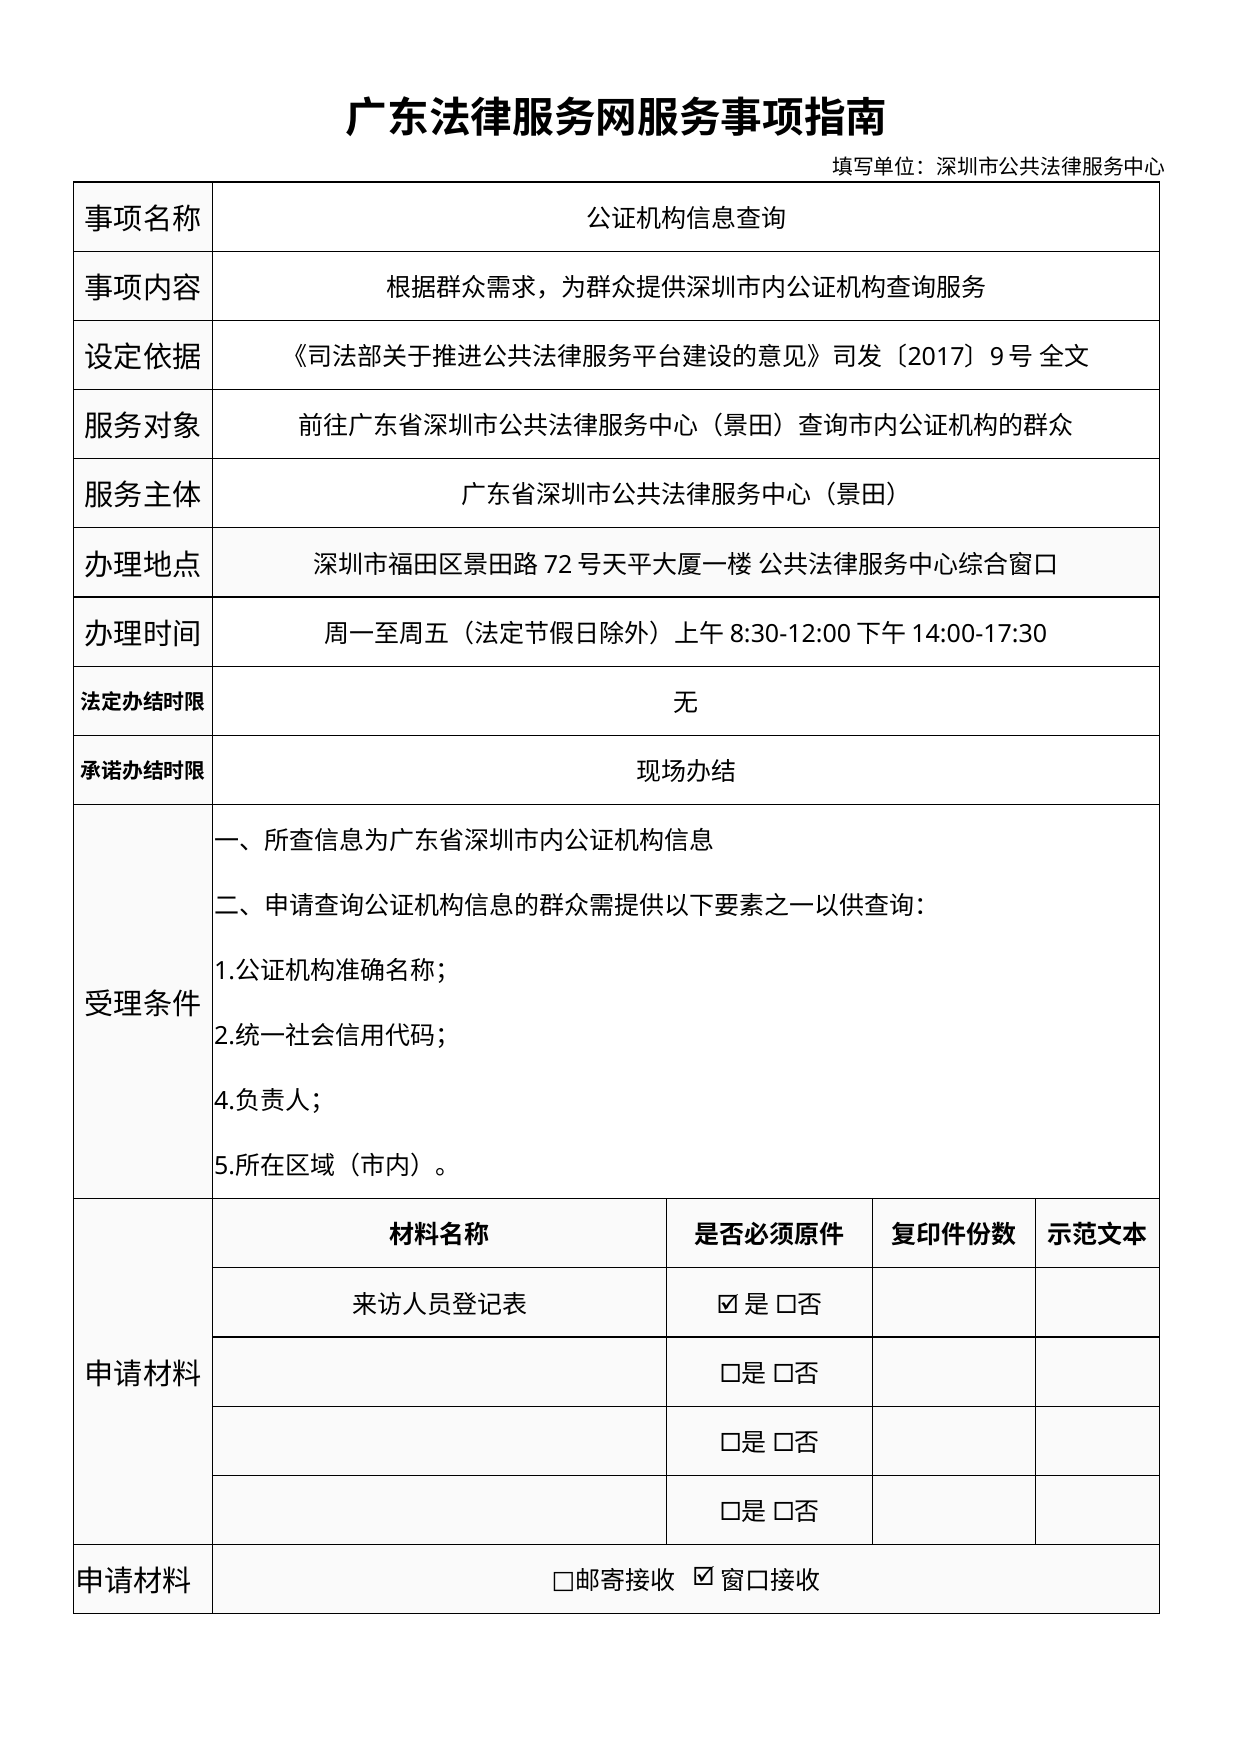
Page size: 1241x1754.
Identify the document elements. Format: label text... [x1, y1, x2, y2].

table_cell 是 否 [667, 1268, 872, 1336]
table_cell [873, 1338, 1035, 1406]
table_cell 现场办结 [213, 736, 1159, 804]
table_cell [1036, 1268, 1159, 1336]
table_cell 服务对象 [74, 390, 212, 458]
table_cell 无 [213, 667, 1159, 735]
table_cell [213, 1338, 666, 1406]
table_cell 申请材料接收方式 [74, 1545, 212, 1613]
table_cell 周一至周五（法定节假日除外）上午8:30-12:00下午14:00-17:30 [213, 598, 1159, 666]
table_cell 前往广东省深圳市公共法律服务中心（景田）查询市内公证机构的群众 [213, 390, 1159, 458]
table_cell 承诺办结时限 [74, 736, 212, 804]
table_header 事项名称 [74, 183, 212, 251]
table_cell 是 否 [667, 1407, 872, 1475]
table_cell 是 否 [667, 1476, 872, 1544]
table_cell [1036, 1407, 1159, 1475]
table_cell 法定办结时限 [74, 667, 212, 735]
table_cell 来访人员登记表 [213, 1268, 666, 1336]
table_cell 事项内容 [74, 252, 212, 320]
table_cell 广东省深圳市公共法律服务中心（景田） [213, 459, 1159, 527]
table_cell ⽰范⽂本 [1036, 1199, 1159, 1267]
table_cell □邮寄接收 窗口接收 [213, 1545, 1159, 1613]
table_cell 设定依据 [74, 321, 212, 389]
text 填写单位：深圳市公共法律服务中心 [75, 149, 1165, 181]
table_cell 是否必须原件 [667, 1199, 872, 1267]
table_header 公证机构信息查询 [213, 183, 1159, 251]
table_cell 材料名称 [213, 1199, 666, 1267]
table_cell 一、所查信息为广东省深圳市内公证机构信息 二、申请查询公证机构信息的群众需提供以下要素之一以供查询： 1.公证机构准确名称； 2.统一社会信用代码； 4.负责人； 5.所在区域（市内）。 [213, 805, 1159, 1198]
table_cell 受理条件 [74, 805, 212, 1198]
table_cell [1036, 1338, 1159, 1406]
table_header 广东法律服务网服务事项指南 [74, 81, 1159, 149]
table_cell 办理地点 [74, 528, 212, 596]
table_cell 根据群众需求，为群众提供深圳市内公证机构查询服务 [213, 252, 1159, 320]
table_cell 申请材料 [74, 1199, 212, 1544]
table_cell [213, 1476, 666, 1544]
table_cell 深圳市福田区景田路72号天平大厦一楼 公共法律服务中心综合窗口 [213, 528, 1159, 596]
table_cell 复印件份数 [873, 1199, 1035, 1267]
table_cell [873, 1407, 1035, 1475]
table_cell 服务主体 [74, 459, 212, 527]
table_cell [873, 1268, 1035, 1336]
table_cell [213, 1407, 666, 1475]
table_cell 是 否 [667, 1338, 872, 1406]
table_cell [1036, 1476, 1159, 1544]
table_cell 办理时间 [74, 598, 212, 666]
table_cell 《司法部关于推进公共法律服务平台建设的意见》司发〔2017〕9号 全文 [213, 321, 1159, 389]
table_cell [873, 1476, 1035, 1544]
